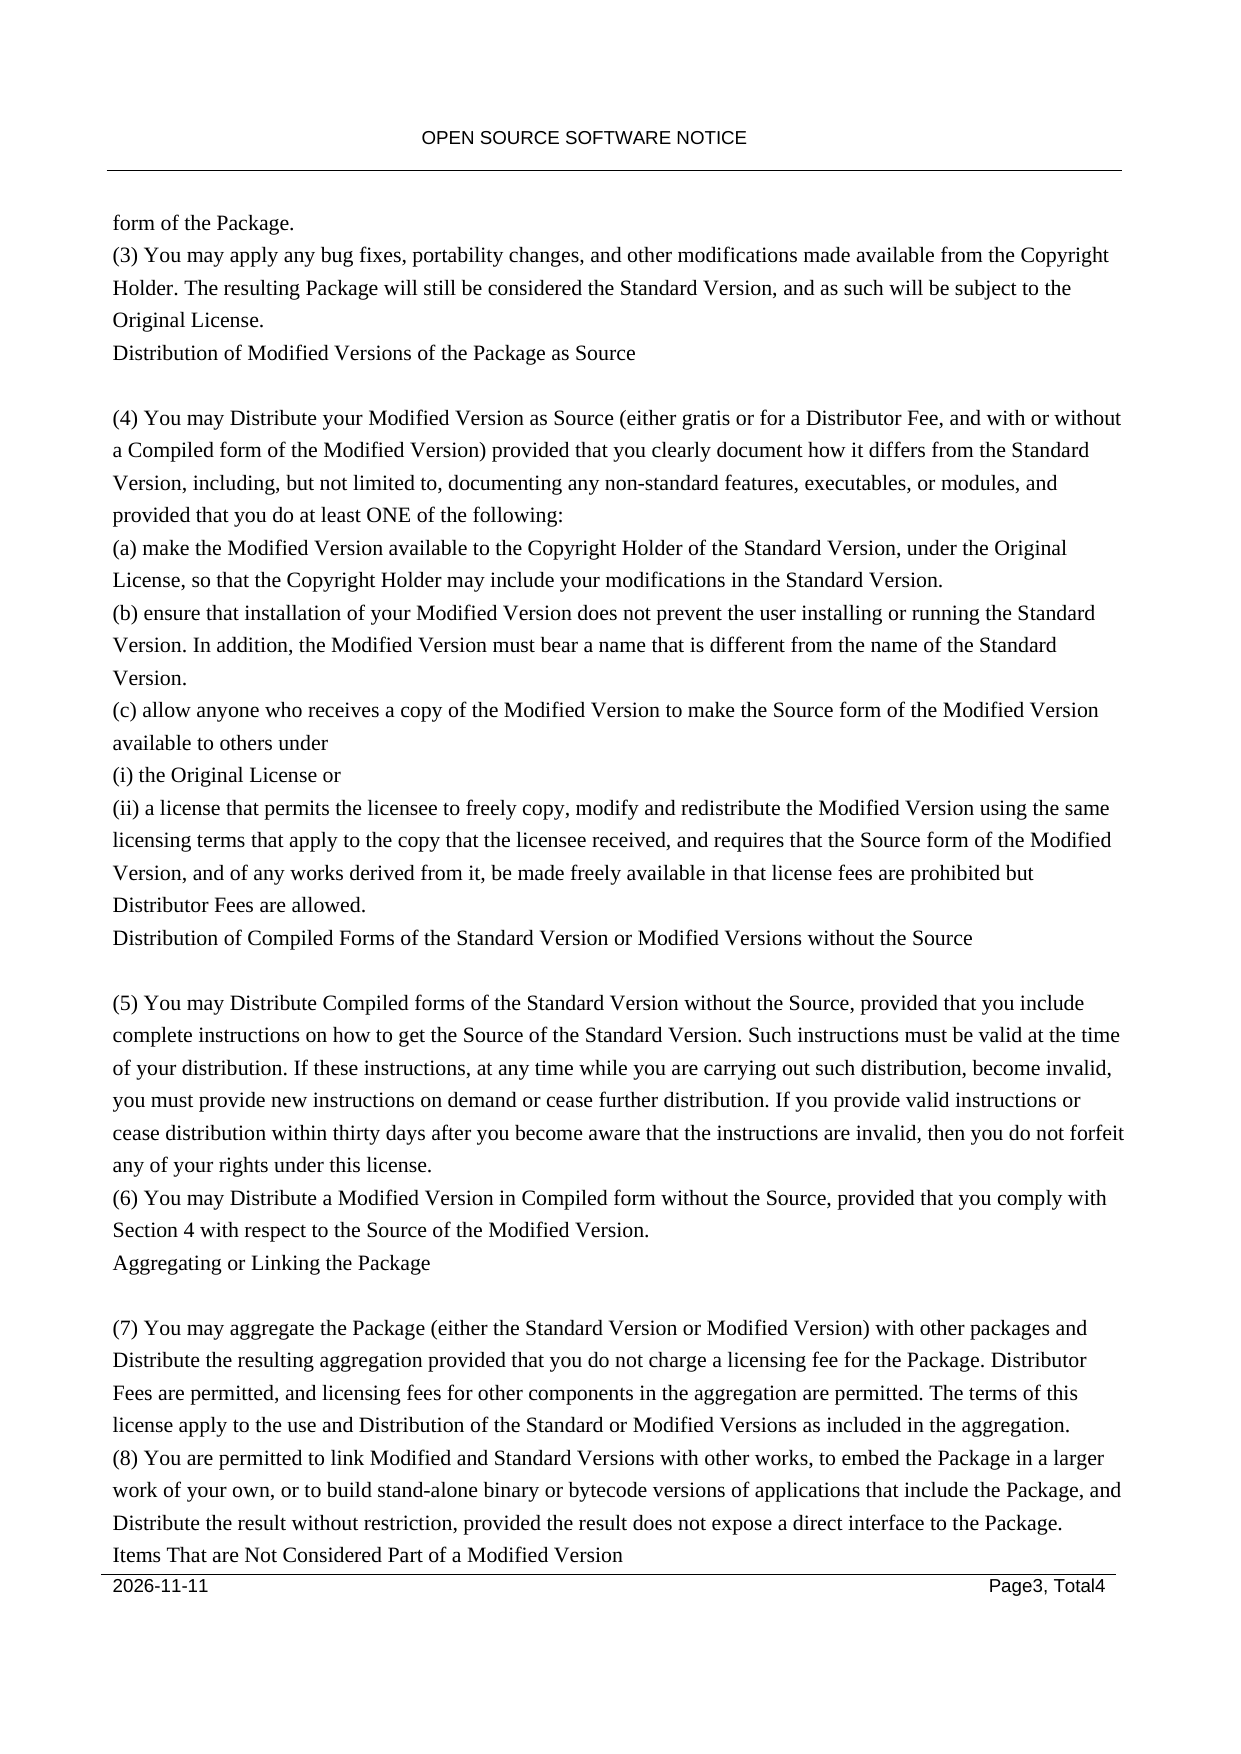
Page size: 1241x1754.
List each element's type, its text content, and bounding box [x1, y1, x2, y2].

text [112, 206, 1128, 239]
text (4) You may Distribute your Modified Version as Source (either gratis or for a Distributor Fee, and with or without a Compiled form of the Modified Version) provided that you clearly document how it differs from the Standard Version, including, but not limited to, documenting any non-standard features, executables, or modules, and provided that you do at least ONE of the following: [112, 401, 1128, 531]
text Items That are Not Considered Part of a Modified Version [112, 1539, 1128, 1571]
text (i) the Original License or [112, 759, 1128, 791]
text (a) make the Modified Version available to the Copyright Holder of the Standard Version, under the Original License, so that the Copyright Holder may include your modifications in the Standard Version. [112, 531, 1128, 596]
text Aggregating or Linking the Package [112, 1246, 1128, 1279]
text (b) ensure that installation of your Modified Version does not prevent the user installing or running the Standard Version. In addition, the Modified Version must bear a name that is different from the name of the Standard Version. [112, 596, 1128, 694]
text (c) allow anyone who receives a copy of the Modified Version to make the Source form of the Modified Version available to others under [112, 694, 1128, 759]
text (6) You may Distribute a Modified Version in Compiled form without the Source, provided that you comply with Section 4 with respect to the Source of the Modified Version. [112, 1181, 1128, 1246]
text Distribution of Modified Versions of the Package as Source [112, 336, 1128, 369]
text (5) You may Distribute Compiled forms of the Standard Version without the Source, provided that you include complete instructions on how to get the Source of the Standard Version. Such instructions must be valid at the time of your distribution. If these instructions, at any time while you are carrying out such distribution, become invalid, you must provide new instructions on demand or cease further distribution. If you provide valid instructions or cease distribution within thirty days after you become aware that the instructions are invalid, then you do not forfeit any of your rights under this license. [112, 986, 1128, 1181]
text (7) You may aggregate the Package (either the Standard Version or Modified Version) with other packages and Distribute the resulting aggregation provided that you do not charge a licensing fee for the Package. Distributor Fees are permitted, and licensing fees for other components in the aggregation are permitted. The terms of this license apply to the use and Distribution of the Standard or Modified Versions as included in the aggregation. [112, 1311, 1128, 1441]
text (ii) a license that permits the licensee to freely copy, modify and redistribute the Modified Version using the same licensing terms that apply to the copy that the licensee received, and requires that the Source form of the Modified Version, and of any works derived from it, be made freely available in that license fees are prohibited but Distributor Fees are allowed. [112, 791, 1128, 921]
text Distribution of Compiled Forms of the Standard Version or Modified Versions without the Source [112, 921, 1128, 954]
text (8) You are permitted to link Modified and Standard Versions with other works, to embed the Package in a larger work of your own, or to build stand-alone binary or bytecode versions of applications that include the Package, and Distribute the result without restriction, provided the result does not expose a direct interface to the Package. [112, 1441, 1128, 1539]
text (3) You may apply any bug fixes, portability changes, and other modifications made available from the Copyright Holder. The resulting Package will still be considered the Standard Version, and as such will be subject to the Original License. [112, 239, 1128, 336]
